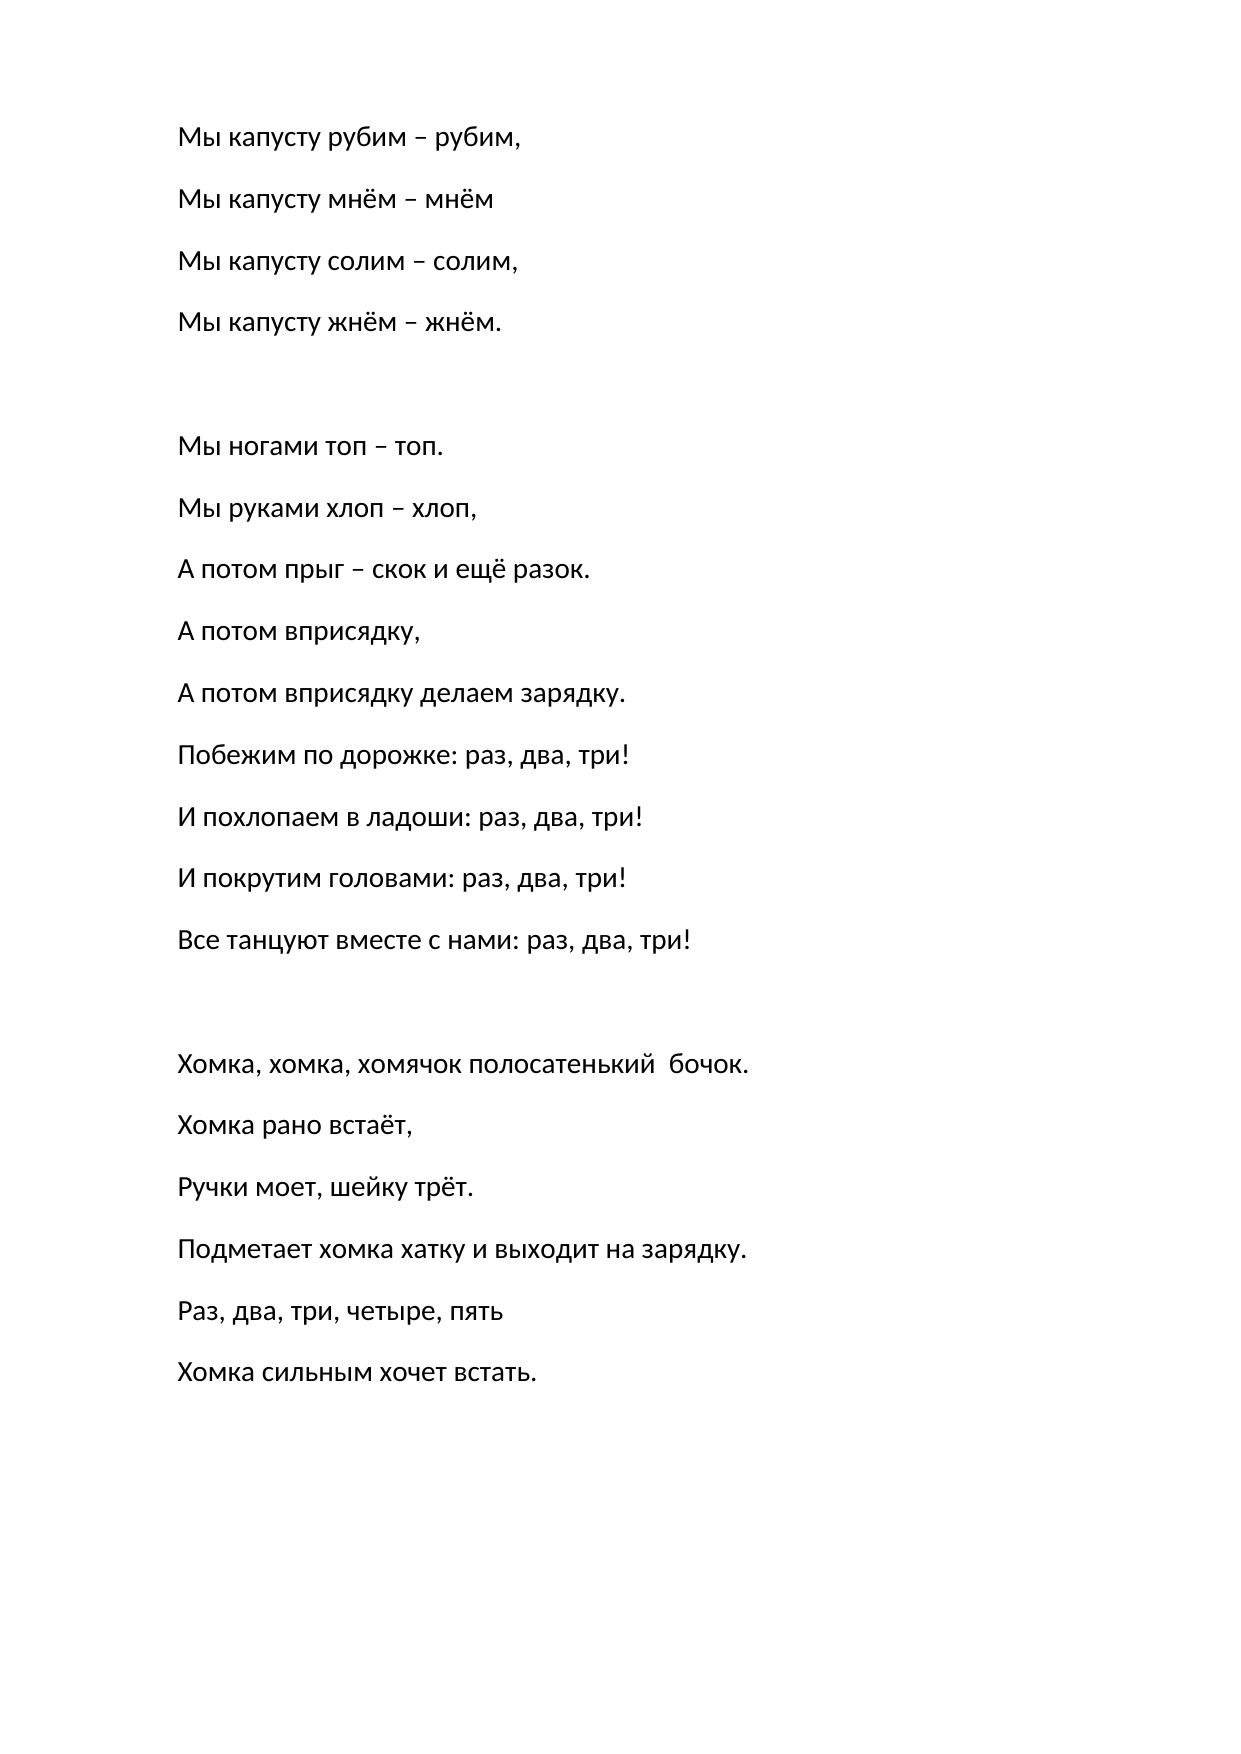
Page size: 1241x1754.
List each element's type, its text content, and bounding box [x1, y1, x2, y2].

text Ручки моет, шейку трёт. [177, 1168, 1152, 1204]
text Мы капусту мнём – мнём [177, 180, 1152, 216]
text Мы капусту солим – солим, [177, 242, 1152, 277]
text Подметает хомка хатку и выходит на зарядку. [177, 1230, 1152, 1266]
text И похлопаем в ладоши: раз, два, три! [177, 798, 1152, 833]
text Хомка рано встаёт, [177, 1106, 1152, 1142]
text Хомка сильным хочет встать. [177, 1353, 1152, 1389]
text Мы руками хлоп – хлоп, [177, 489, 1152, 524]
text Мы ногами топ – топ. [177, 427, 1152, 463]
text Раз, два, три, четыре, пять [177, 1292, 1152, 1327]
text А потом прыг – скок и ещё разок. [177, 551, 1152, 586]
text А потом вприсядку, [177, 612, 1152, 648]
text Хомка, хомка, хомячок полосатенький бочок. [177, 1045, 1152, 1080]
text Все танцуют вместе с нами: раз, два, три! [177, 921, 1152, 957]
text Побежим по дорожке: раз, два, три! [177, 736, 1152, 771]
text Мы капусту жнём – жнём. [177, 303, 1152, 339]
text Мы капусту рубим – рубим, [177, 118, 1152, 154]
text А потом вприсядку делаем зарядку. [177, 674, 1152, 710]
text И покрутим головами: раз, два, три! [177, 859, 1152, 895]
